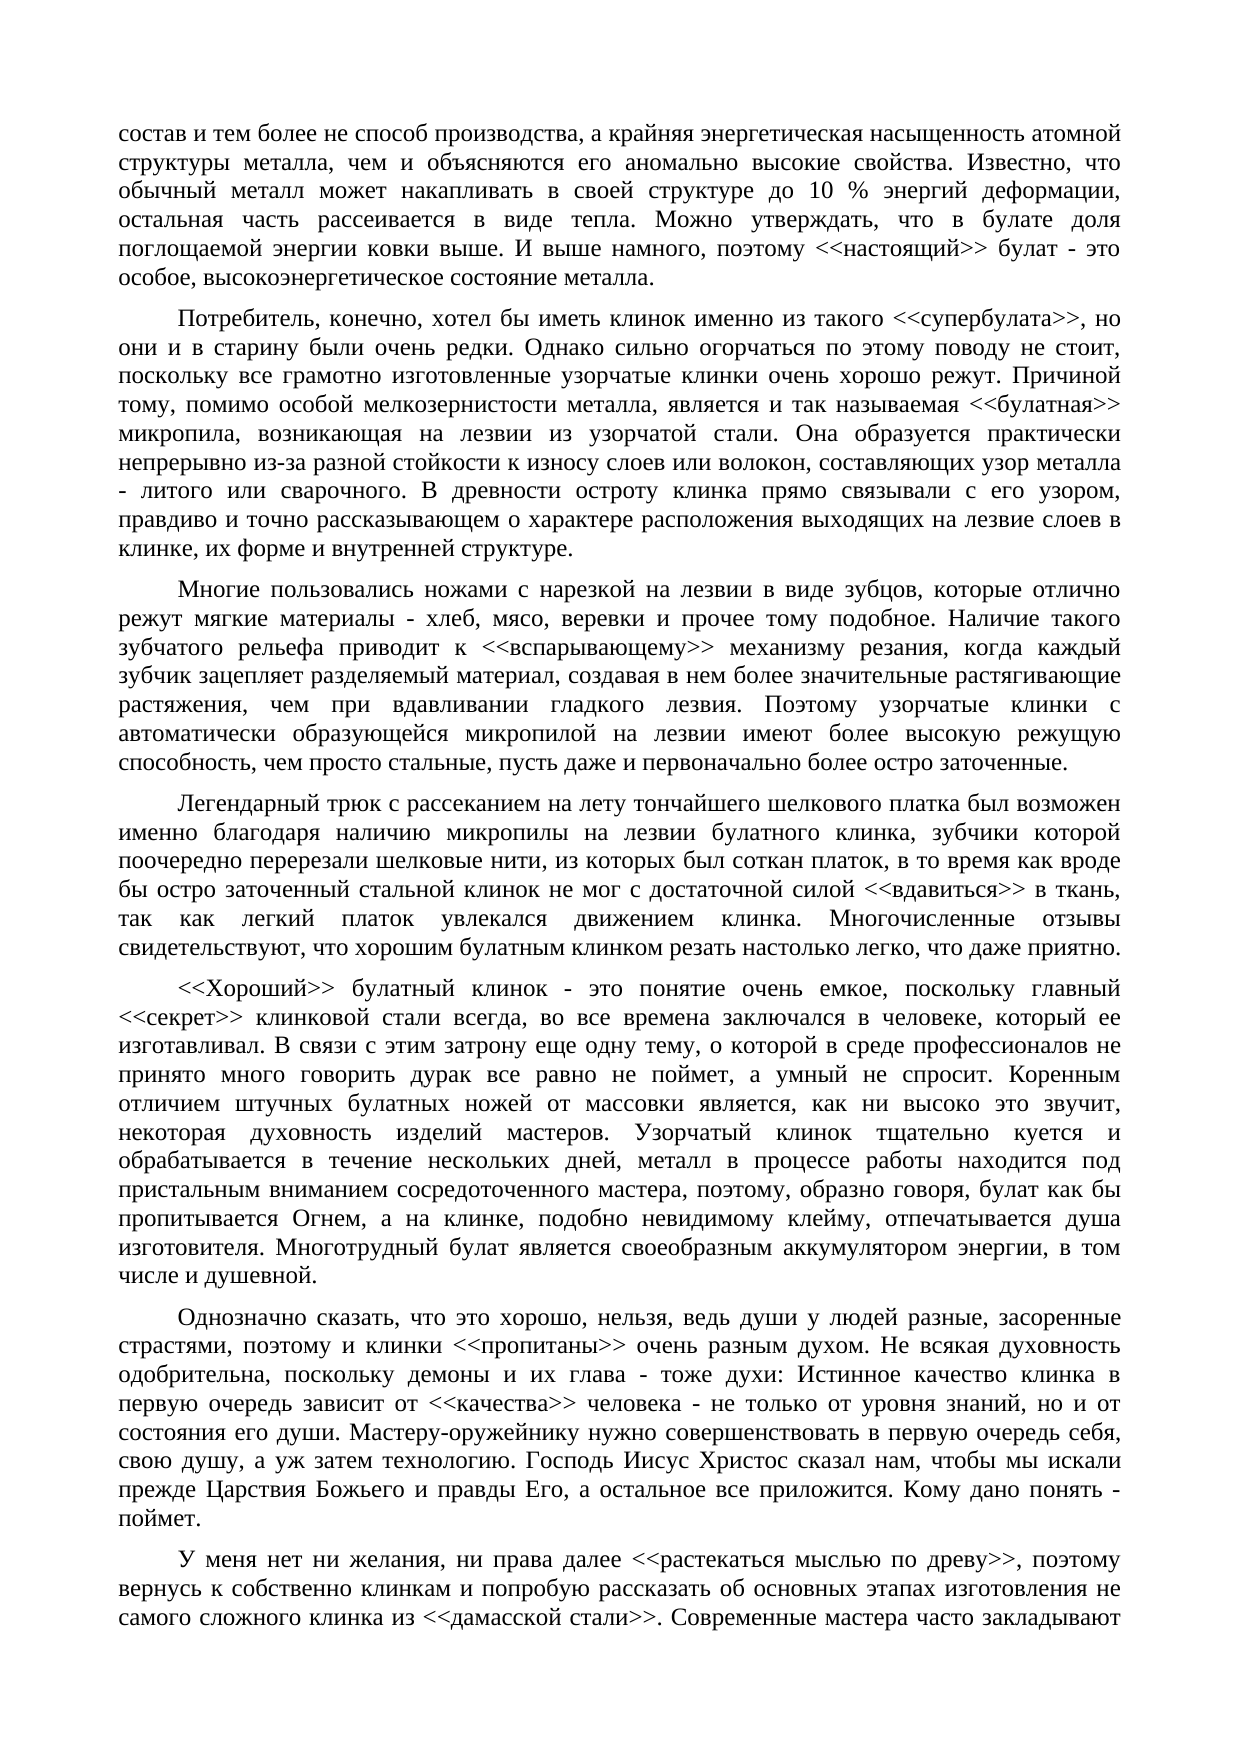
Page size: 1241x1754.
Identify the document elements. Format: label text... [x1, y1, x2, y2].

text Легендарный трюк с рассеканием на лету тончайшего шелкового платка был возможен именно благодаря наличию микропилы на лезвии булатного клинка, зубчики которой поочередно перерезали шелковые нити, из которых был соткан платок, в то время как вроде бы остро заточенный стальной клинок не мог с достаточной силой <<вдавиться>> в ткань, так как легкий платок увлекался движением клинка. Многочисленные отзывы свидетельствуют, что хорошим булатным клинком резать настолько легко, что даже приятно. [118, 788, 1122, 961]
text Многие пользовались ножами с нарезкой на лезвии в виде зубцов, которые отлично режут мягкие материалы - хлеб, мясо, веревки и прочее тому подобное. Наличие такого зубчатого рельефа приводит к <<вспарывающему>> механизму резания, когда каждый зубчик зацепляет разделяемый материал, создавая в нем более значительные растягивающие растяжения, чем при вдавливании гладкого лезвия. Поэтому узорчатые клинки с автоматически образующейся микропилой на лезвии имеют более высокую режущую способность, чем просто стальные, пусть даже и первоначально более остро заточенные. [118, 574, 1122, 776]
text Однозначно сказать, что это хорошо, нельзя, ведь души у людей разные, засоренные страстями, поэтому и клинки <<пропитаны>> очень разным духом. Не всякая духовность одобрительна, поскольку демоны и их глава - тоже духи: Истинное качество клинка в первую очередь зависит от <<качества>> человека - не только от уровня знаний, но и от состояния его души. Мастеру-оружейнику нужно совершенствовать в первую очередь себя, свою душу, а уж затем технологию. Господь Иисус Христос сказал нам, чтобы мы искали прежде Царствия Божьего и правды Его, а остальное все приложится. Кому дано понять - поймет. [118, 1302, 1122, 1532]
text <<Хороший>> булатный клинок - это понятие очень емкое, поскольку главный <<секрет>> клинковой стали всегда, во все времена заключался в человеке, который ее изготавливал. В связи с этим затрону еще одну тему, о которой в среде профессионалов не принято много говорить дурак все равно не поймет, а умный не спросит. Коренным отличием штучных булатных ножей от массовки является, как ни высоко это звучит, некоторая духовность изделий мастеров. Узорчатый клинок тщательно куется и обрабатывается в течение нескольких дней, металл в процессе работы находится под пристальным вниманием сосредоточенного мастера, поэтому, образно говоря, булат как бы пропитывается Огнем, а на клинке, подобно невидимому клейму, отпечатывается душа изготовителя. Многотрудный булат является своеобразным аккумулятором энергии, в том числе и душевной. [118, 973, 1122, 1289]
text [118, 118, 1122, 291]
text Потребитель, конечно, хотел бы иметь клинок именно из такого <<супербулата>>, но они и в старину были очень редки. Однако сильно огорчаться по этому поводу не стоит, поскольку все грамотно изготовленные узорчатые клинки очень хорошо режут. Причиной тому, помимо особой мелкозернистости металла, является и так называемая <<булатная>> микропила, возникающая на лезвии из узорчатой стали. Она образуется практически непрерывно из-за разной стойкости к износу слоев или волокон, составляющих узор металла - литого или сварочного. В древности остроту клинка прямо связывали с его узором, правдиво и точно рассказывающем о характере расположения выходящих на лезвие слоев в клинке, их форме и внутренней структуре. [118, 303, 1122, 562]
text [118, 1544, 1122, 1631]
